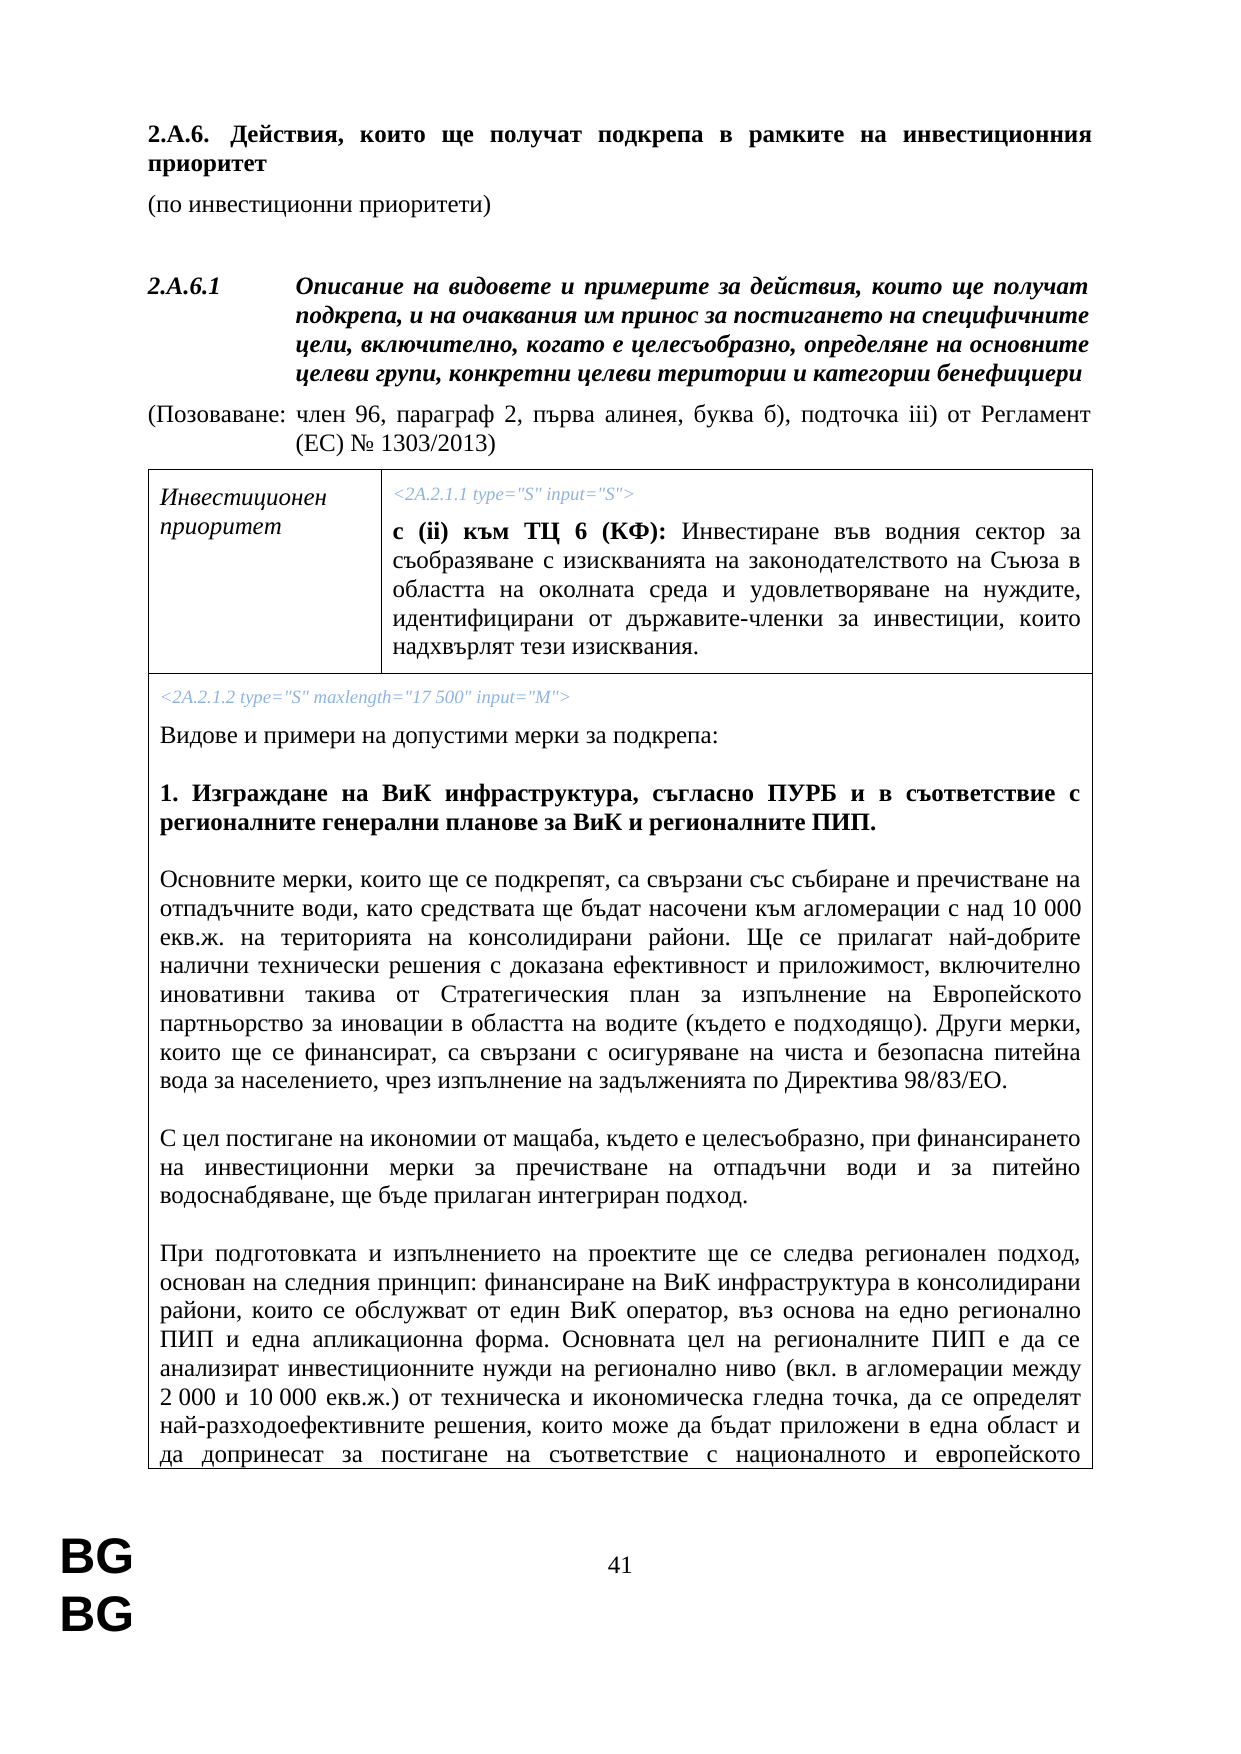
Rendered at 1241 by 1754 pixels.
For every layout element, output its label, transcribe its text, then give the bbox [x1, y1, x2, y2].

table_header Инвестиционен приоритет [149, 470, 381, 673]
table_header <2A.2.1.1 type="S" input="S"> c (ii) към ТЦ 6 (КФ): Инвестиране във водния сектор за съобразяване с изискванията на законодателството на Съюза в областта на околната среда и удовлетворяване на нуждите, идентифицирани от държавите-членки за инвестиции, които надхвърлят тези изисквания. [382, 470, 1092, 673]
subtitle (Позоваване: член 96, параграф 2, първа алинея, буква б), подточка iii) от Регламент (EС) № 1303/2013) [148, 399, 1092, 456]
subtitle 2.А.6.1 Описание на видовете и примерите за действия, които ще получат подкрепа, и на очаквания им принос за постигането на специфичните цели, включително, когато е целесъобразно, определяне на основните целеви групи, конкретни целеви територии и категории бенефициери [148, 271, 1092, 386]
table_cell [149, 674, 1092, 1468]
text (по инвестиционни приоритети) [148, 189, 1092, 218]
text 2.А.6. Действия, които ще получат подкрепа в рамките на инвестиционния приоритет [148, 119, 1092, 176]
